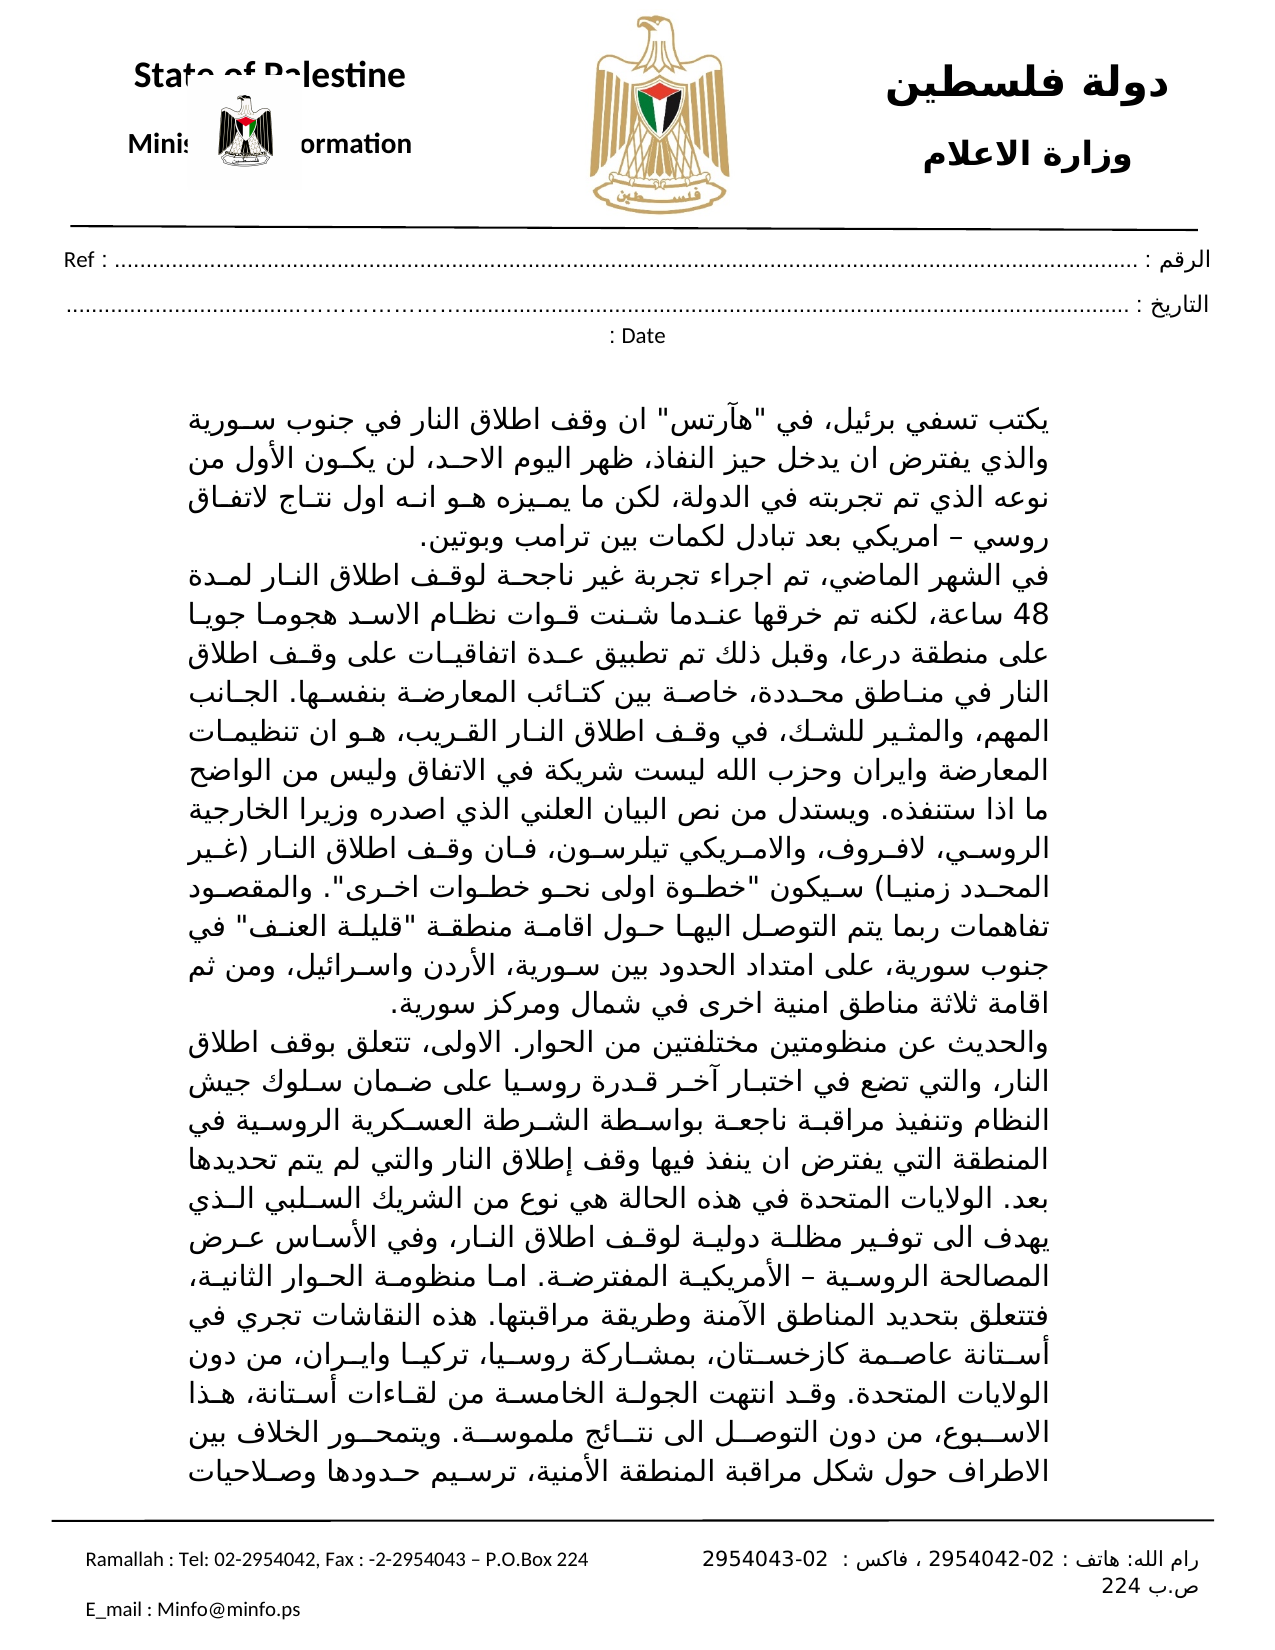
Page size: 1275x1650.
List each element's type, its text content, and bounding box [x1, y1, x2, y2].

picture [187, 75, 302, 190]
picture [554, 9, 736, 219]
text في الشهر الماضي، تم اجراء تجربة غير ناجحة لوقف اطلاق النار لمدة 48 ساعة، لكنه تم خرقها عندما شنت قوات نظام الاسد هجوما جويا على منطقة درعا، وقبل ذلك تم تطبيق عدة اتفاقيات على وقف اطلاق النار في مناطق محددة، خاصة بين كتائب المعارضة بنفسها. الجانب المهم، والمثير للشك، في وقف اطلاق النار القريب، هو ان تنظيمات المعارضة وايران وحزب الله ليست شريكة في الاتفاق وليس من الواضح ما اذا ستنفذه. ويستدل من نص البيان العلني الذي اصدره وزيرا الخارجية الروسي، لافروف، والامريكي تيلرسون، فان وقف اطلاق النار (غير المحدد زمنيا) سيكون "خطوة اولى نحو خطوات اخرى". والمقصود تفاهمات ربما يتم التوصل اليها حول اقامة منطقة "قليلة العنف" في جنوب سورية، على امتداد الحدود بين سورية، الأردن واسرائيل، ومن ثم اقامة ثلاثة مناطق امنية اخرى في شمال ومركز سورية. [187, 558, 1050, 1021]
text يكتب تسفي برئيل، في "هآرتس" ان وقف اطلاق النار في جنوب سورية والذي يفترض ان يدخل حيز النفاذ، ظهر اليوم الاحد، لن يكون الأول من نوعه الذي تم تجربته في الدولة، لكن ما يميزه هو انه اول نتاج لاتفاق روسي – امريكي بعد تبادل لكمات بين ترامب وبوتين. [187, 402, 1050, 553]
